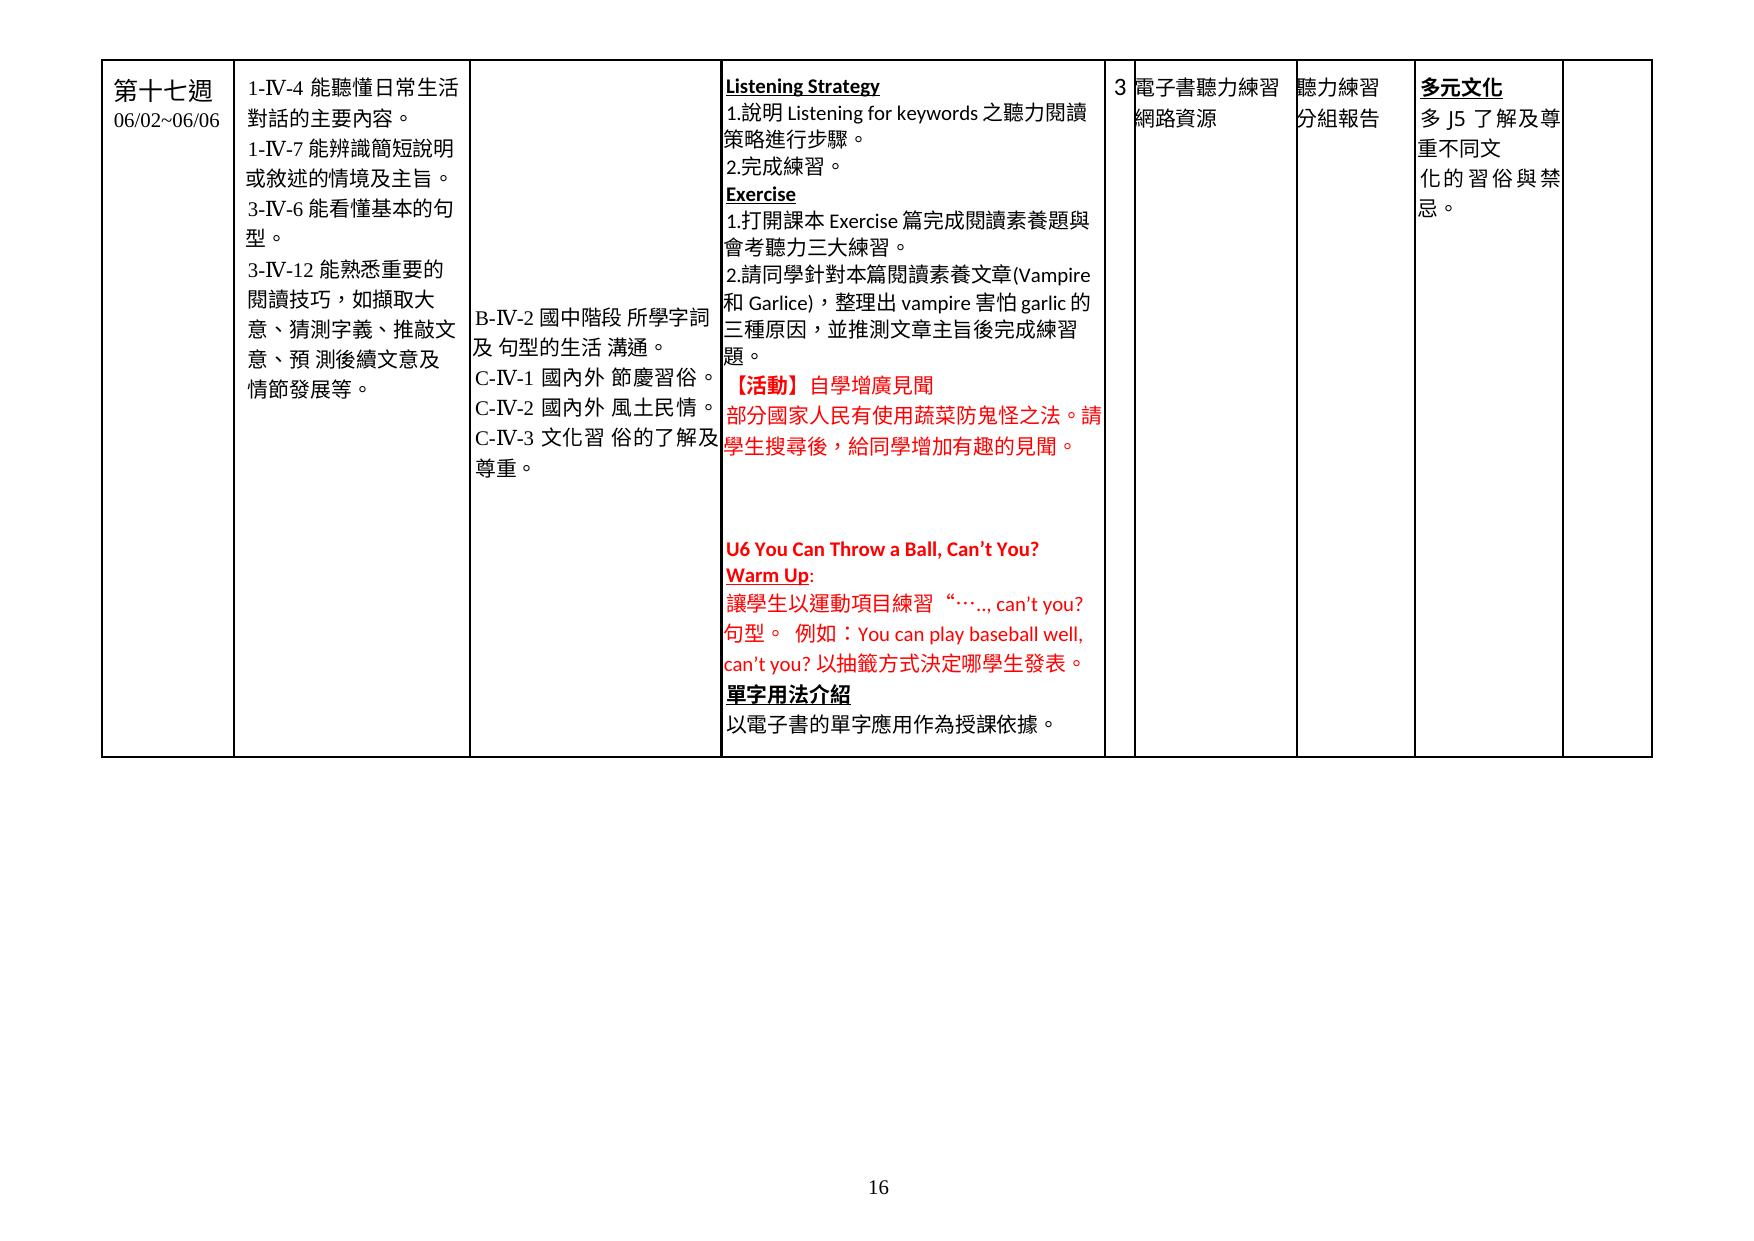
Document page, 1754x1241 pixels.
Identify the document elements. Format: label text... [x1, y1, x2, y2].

table_cell 多元文化 多 J5 了解及尊重不同文 化的習俗與禁忌。 [1416, 61, 1562, 756]
table_cell 3 [1106, 61, 1134, 756]
table_cell 1-Ⅳ-4 能聽懂日常生活對話的主要內容。 1-Ⅳ-7 能辨識簡短說明或敘述的情境及主旨。 3-Ⅳ-6 能看懂基本的句型。 3-Ⅳ-12 能熟悉重要的閱讀技巧，如擷取大意、猜測字義、推敲文意、預 測後續文意及情節發展等。 [235, 61, 469, 756]
table_cell [1564, 61, 1651, 756]
table_cell 聽力練習 分組報告 [1298, 61, 1414, 756]
table_cell 電子書聽力練習 網路資源 [1136, 61, 1296, 756]
table_cell B-Ⅳ-2 國中階段 所學字詞及 句型的生活 溝通。 C-Ⅳ-1 國內外 節慶習俗。 C-Ⅳ-2 國內外 風土民情。 C-Ⅳ-3 文化習 俗的了解及 尊重。 [471, 61, 720, 756]
table_cell 第十七週 06/02~06/06 [103, 61, 233, 756]
table_cell Listening Strategy 1.說明Listening for keywords之聽力閱讀策略進行步驟。 2.完成練習。 Exercise 1.打開課本Exercise篇完成閱讀素養題與會考聽力三大練習。 2.請同學針對本篇閱讀素養文章(Vampire 和Garlice)，整理出vampire害怕garlic的三種原因，並推測文章主旨後完成練習題。 【活動】自學增廣見聞 部分國家人民有使用蔬菜防鬼怪之法。請學生搜尋後，給同學增加有趣的見聞。 U6 You Can Throw a Ball, Can’t You? Warm Up: 讓學生以運動項目練習“….., can’t you?句型。 例如：You can play baseball well, can’t you? 以抽籤方式決定哪學生發表。 單字用法介紹 以電子書的單字應用作為授課依據。 [723, 61, 1104, 756]
